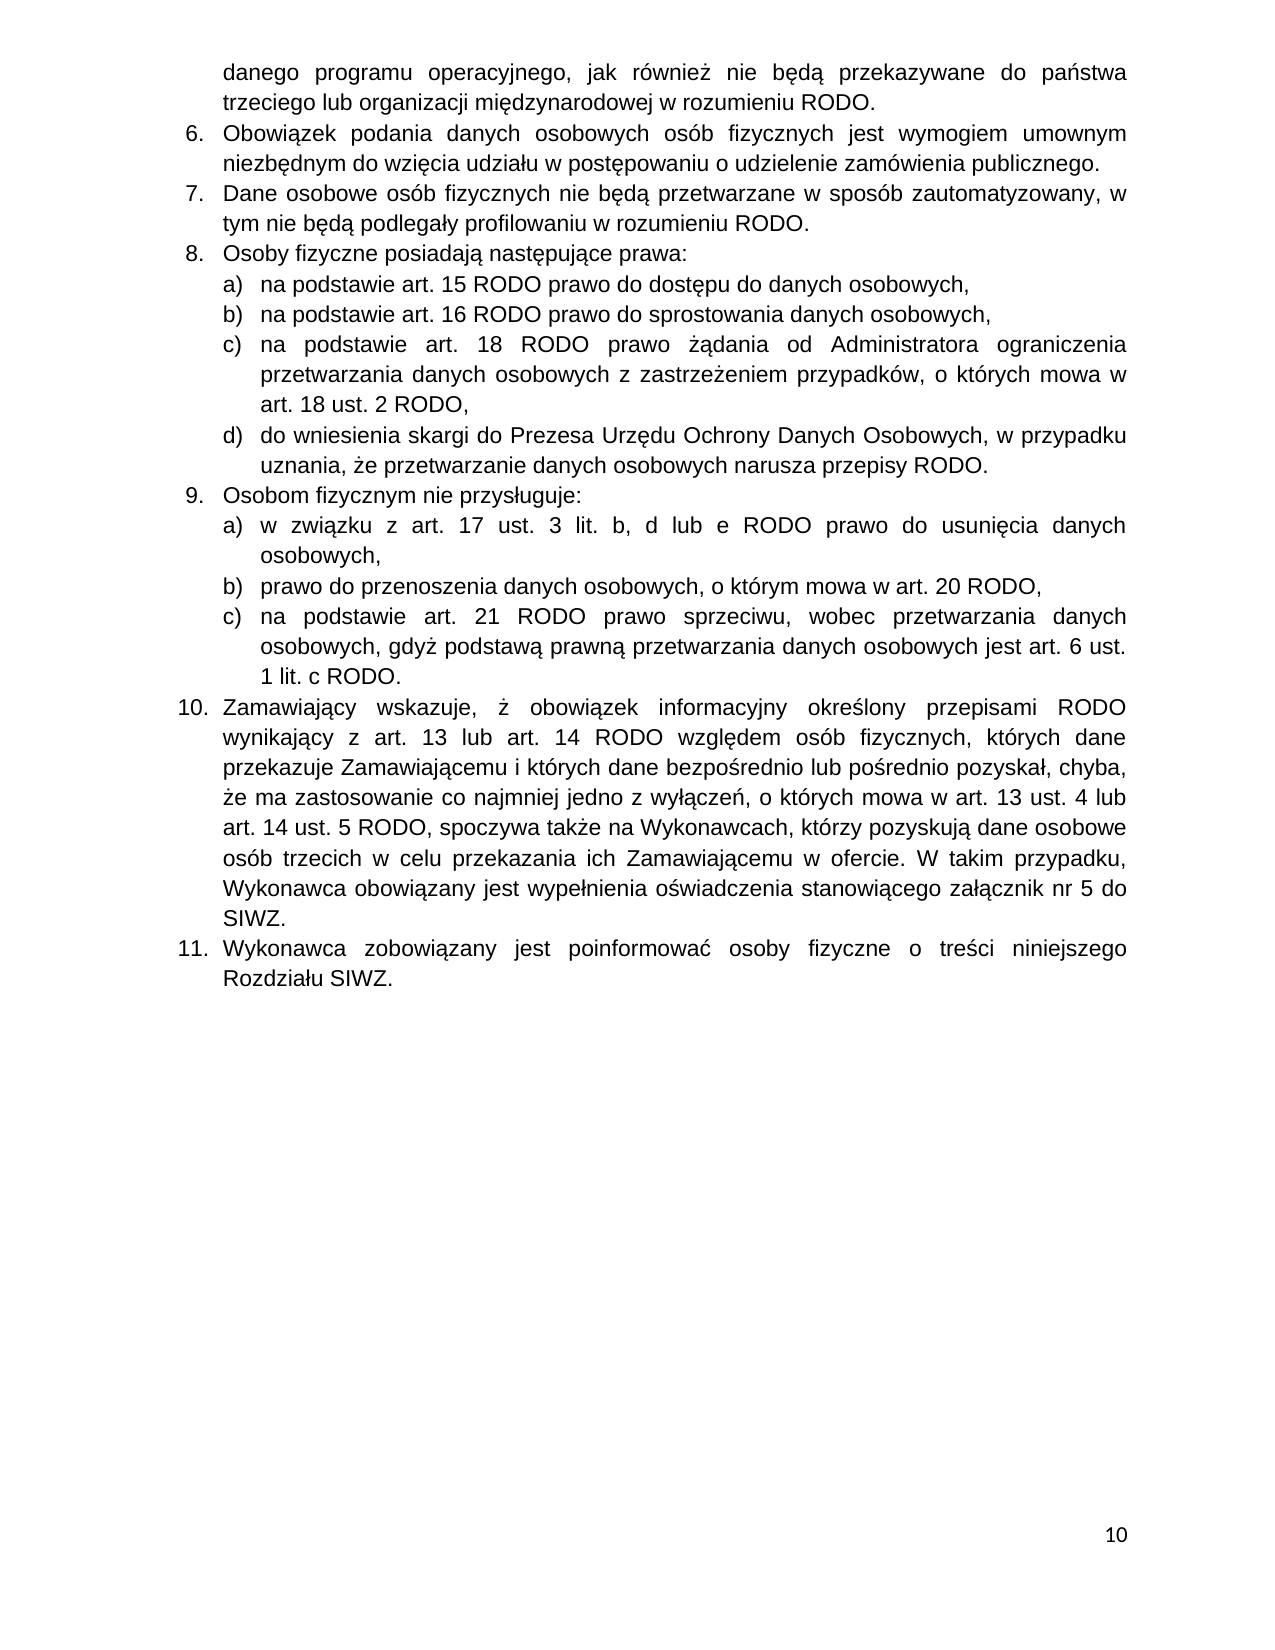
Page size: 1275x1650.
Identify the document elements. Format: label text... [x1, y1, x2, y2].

list prawo do przenoszenia danych osobowych, o którym mowa w art. 20 RODO, [223, 573, 1127, 599]
list Dane osobowe osób fizycznych nie będą przetwarzane w sposób zautomatyzowany, w tym nie będą podlegały profilowaniu w rozumieniu RODO. [185, 180, 1127, 236]
list Osobom fizycznym nie przysługuje: [185, 482, 1127, 508]
list na podstawie art. 21 RODO prawo sprzeciwu, wobec przetwarzania danych osobowych, gdyż podstawą prawną przetwarzania danych osobowych jest art. 6 ust. 1 lit. c RODO. [223, 603, 1127, 689]
list na podstawie art. 16 RODO prawo do sprostowania danych osobowych, [223, 301, 1127, 327]
list Osoby fizyczne posiadają następujące prawa: [185, 240, 1127, 267]
list Wykonawca zobowiązany jest poinformować osoby fizyczne o treści niniejszego Rozdziału SIWZ. [177, 935, 1127, 992]
list do wniesienia skargi do Prezesa Urzędu Ochrony Danych Osobowych, w przypadku uznania, że przetwarzanie danych osobowych narusza przepisy RODO. [223, 422, 1127, 478]
list na podstawie art. 15 RODO prawo do dostępu do danych osobowych, [223, 271, 1127, 297]
list Obowiązek podania danych osobowych osób fizycznych jest wymogiem umownym niezbędnym do wzięcia udziału w postępowaniu o udzielenie zamówienia publicznego. [185, 119, 1127, 176]
list na podstawie art. 18 RODO prawo żądania od Administratora ograniczenia przetwarzania danych osobowych z zastrzeżeniem przypadków, o których mowa w art. 18 ust. 2 RODO, [223, 331, 1127, 418]
list w związku z art. 17 ust. 3 lit. b, d lub e RODO prawo do usunięcia danych osobowych, [223, 512, 1127, 569]
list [185, 59, 1127, 116]
list Zamawiający wskazuje, ż obowiązek informacyjny określony przepisami RODO wynikający z art. 13 lub art. 14 RODO względem osób fizycznych, których dane przekazuje Zamawiającemu i których dane bezpośrednio lub pośrednio pozyskał, chyba, że ma zastosowanie co najmniej jedno z wyłączeń, o których mowa w art. 13 ust. 4 lub art. 14 ust. 5 RODO, spoczywa także na Wykonawcach, którzy pozyskują dane osobowe osób trzecich w celu przekazania ich Zamawiającemu w ofercie. W takim przypadku, Wykonawca obowiązany jest wypełnienia oświadczenia stanowiącego załącznik nr 5 do SIWZ. [177, 693, 1127, 931]
